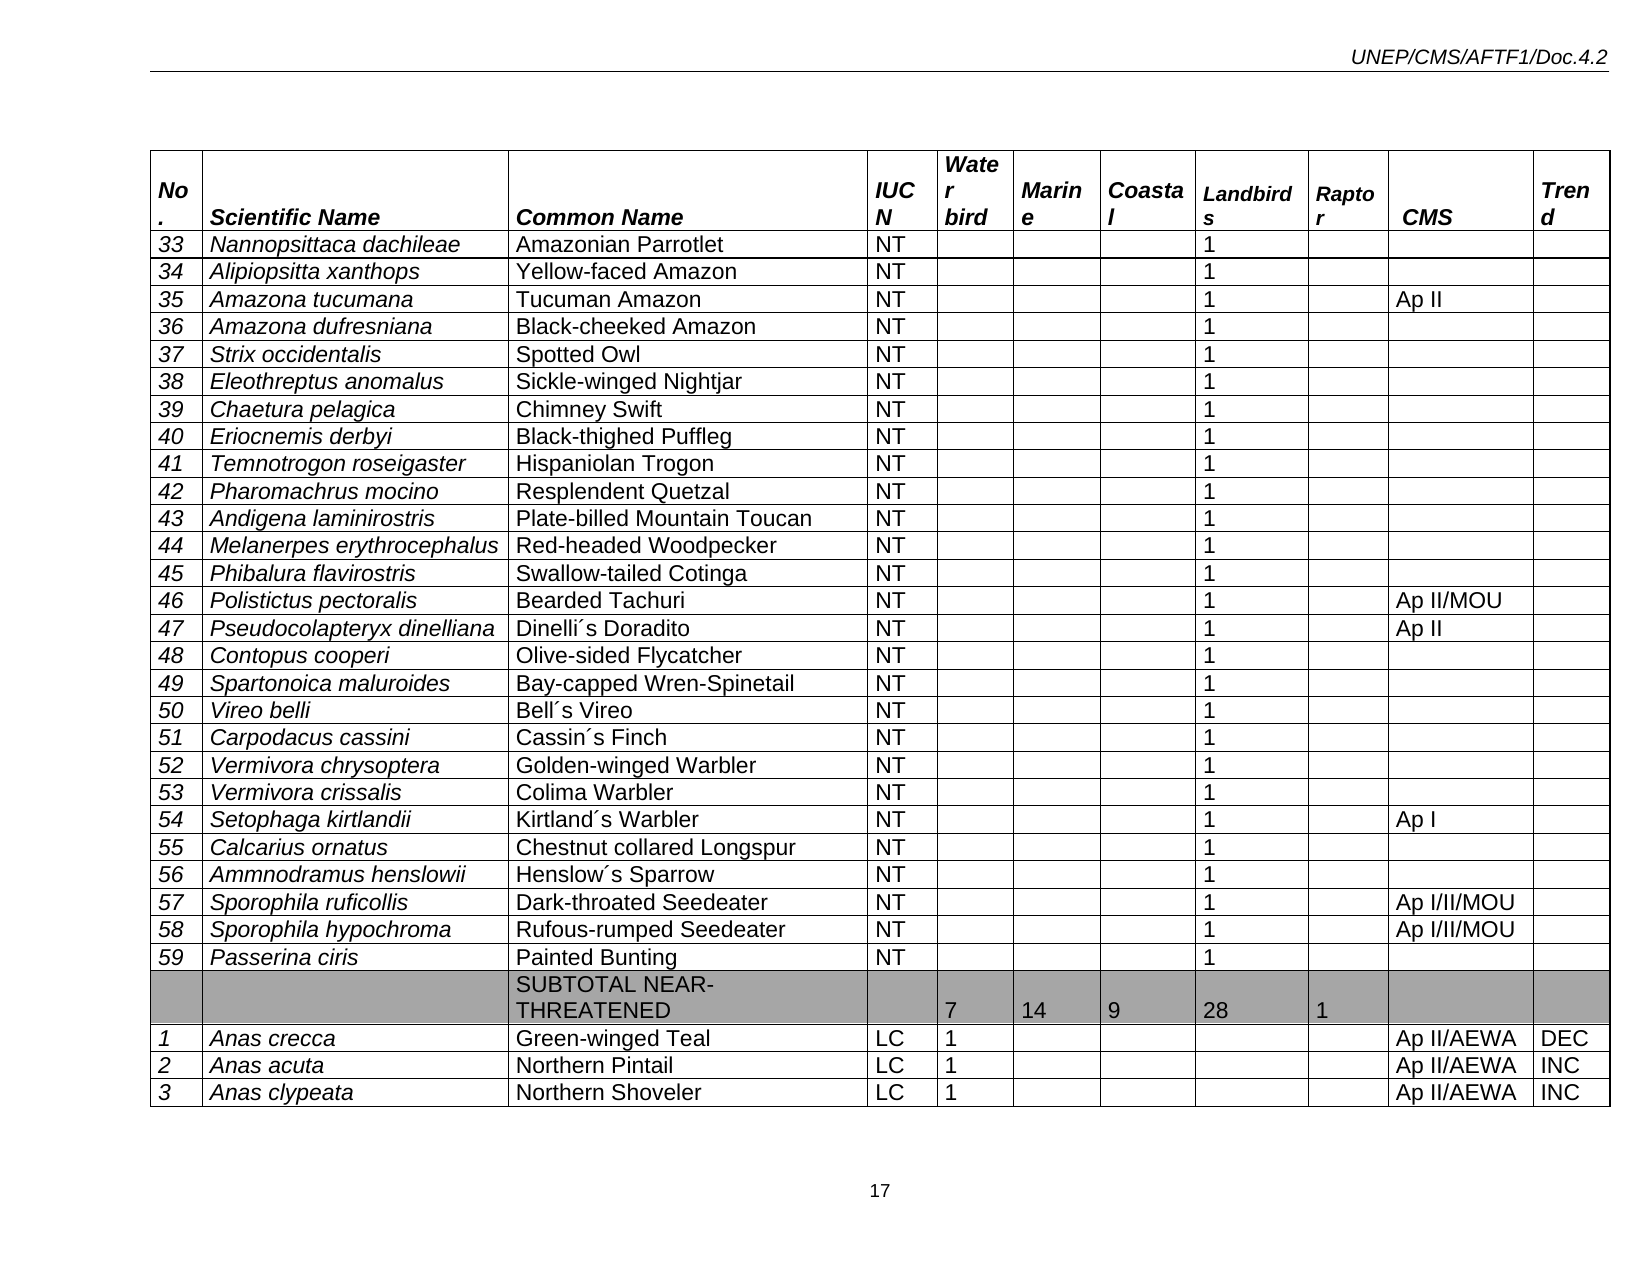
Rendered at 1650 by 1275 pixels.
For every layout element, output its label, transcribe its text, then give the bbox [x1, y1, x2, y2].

table_cell [938, 341, 1013, 367]
table_cell [1014, 286, 1100, 312]
table_cell [1534, 505, 1609, 531]
table_cell Ap I/II/MOU [1389, 889, 1533, 915]
table_cell NT [868, 231, 937, 257]
table_cell [1101, 724, 1195, 751]
table_cell [1101, 478, 1195, 504]
table_cell [1389, 532, 1533, 559]
table_cell Chestnut collared Longspur [509, 834, 867, 860]
table_cell Ammnodramus henslowii [203, 861, 508, 888]
table_cell SUBTOTAL NEAR-THREATENED [509, 971, 867, 1023]
table_cell Amazonian Parrotlet [509, 231, 867, 257]
table_cell Ap II/MOU [1389, 587, 1533, 614]
table_cell [1534, 834, 1609, 860]
table_cell [1101, 916, 1195, 942]
table_cell 1 [1196, 560, 1308, 586]
table_cell [1534, 779, 1609, 805]
table_cell Contopus cooperi [203, 642, 508, 668]
table_cell Vermivora chrysoptera [203, 752, 508, 778]
table_header Water bird [938, 151, 1013, 230]
table_cell [1534, 587, 1609, 614]
table_cell 1 [1196, 834, 1308, 860]
table_cell Eleothreptus anomalus [203, 368, 508, 394]
table_cell [1389, 396, 1533, 422]
table_cell Ap II/AEWA [1389, 1079, 1533, 1106]
table_cell [1014, 697, 1100, 723]
table_cell [1534, 916, 1609, 942]
table_cell Yellow-faced Amazon [509, 259, 867, 285]
table_cell 57 [151, 889, 202, 915]
table_cell NT [868, 259, 937, 285]
table_cell 49 [151, 670, 202, 696]
table_cell [1389, 423, 1533, 449]
table_cell Phibalura flavirostris [203, 560, 508, 586]
table_cell [1309, 560, 1388, 586]
table_cell Spartonoica maluroides [203, 670, 508, 696]
table_cell [1014, 779, 1100, 805]
table_cell [938, 368, 1013, 394]
table_cell Dark-throated Seedeater [509, 889, 867, 915]
table_cell [938, 642, 1013, 668]
table_cell [1389, 834, 1533, 860]
table_cell [1014, 1025, 1100, 1051]
table_cell [1389, 505, 1533, 531]
table_cell Kirtland´s Warbler [509, 806, 867, 833]
table_cell [203, 971, 508, 1023]
table_cell Bay-capped Wren-Spinetail [509, 670, 867, 696]
table_cell [1389, 341, 1533, 367]
table_cell [1196, 1052, 1308, 1078]
table_cell 38 [151, 368, 202, 394]
table_cell [1534, 313, 1609, 340]
table_cell [1309, 615, 1388, 641]
table_cell [1309, 1052, 1388, 1078]
table_cell [1534, 642, 1609, 668]
table_cell [1309, 396, 1388, 422]
table_cell Black-thighed Puffleg [509, 423, 867, 449]
table_cell [1101, 505, 1195, 531]
table_cell 42 [151, 478, 202, 504]
table_cell Amazona dufresniana [203, 313, 508, 340]
table_cell Pseudocolapteryx dinelliana [203, 615, 508, 641]
table_cell [1534, 341, 1609, 367]
table_cell Andigena laminirostris [203, 505, 508, 531]
table_cell [1534, 806, 1609, 833]
table_cell [1309, 724, 1388, 751]
table_cell [938, 560, 1013, 586]
table_cell Sickle-winged Nightjar [509, 368, 867, 394]
table_cell [1101, 286, 1195, 312]
table_cell NT [868, 505, 937, 531]
table_cell NT [868, 560, 937, 586]
table_cell [938, 532, 1013, 559]
table_cell [1101, 834, 1195, 860]
table_cell [1014, 231, 1100, 257]
table_cell 41 [151, 450, 202, 477]
table_cell Setophaga kirtlandii [203, 806, 508, 833]
table_cell [1534, 231, 1609, 257]
table_cell [1309, 779, 1388, 805]
table_cell [938, 916, 1013, 942]
table_cell [1014, 313, 1100, 340]
table_cell Red-headed Woodpecker [509, 532, 867, 559]
table_cell [938, 423, 1013, 449]
table_cell [1101, 231, 1195, 257]
table_cell Carpodacus cassini [203, 724, 508, 751]
table_cell Green-winged Teal [509, 1025, 867, 1051]
table_cell Sporophila hypochroma [203, 916, 508, 942]
table_cell NT [868, 615, 937, 641]
table_cell [1101, 587, 1195, 614]
table_cell NT [868, 670, 937, 696]
table_cell Chimney Swift [509, 396, 867, 422]
table_cell [1014, 615, 1100, 641]
table_cell [1534, 560, 1609, 586]
table_cell [1101, 697, 1195, 723]
table_cell [1101, 1079, 1195, 1106]
table_cell [1101, 1025, 1195, 1051]
table_cell [1534, 423, 1609, 449]
table_cell LC [868, 1052, 937, 1078]
table_cell Dinelli´s Doradito [509, 615, 867, 641]
table_cell 53 [151, 779, 202, 805]
table_cell Ap I [1389, 806, 1533, 833]
table_cell [1014, 587, 1100, 614]
table_cell [1389, 231, 1533, 257]
table_header Marine [1014, 151, 1100, 230]
table_cell [1101, 259, 1195, 285]
table_cell 1 [1196, 259, 1308, 285]
table_cell [868, 971, 937, 1023]
table_cell [1014, 1079, 1100, 1106]
table_cell Polistictus pectoralis [203, 587, 508, 614]
table_cell [1101, 368, 1195, 394]
table_cell NT [868, 396, 937, 422]
table_cell [1309, 478, 1388, 504]
table_cell 1 [151, 1025, 202, 1051]
table_cell [1534, 944, 1609, 970]
table_cell [1014, 450, 1100, 477]
table_cell Spotted Owl [509, 341, 867, 367]
table_header IUCN [868, 151, 937, 230]
table_cell [1309, 532, 1388, 559]
table_cell [1534, 889, 1609, 915]
table_cell [1534, 670, 1609, 696]
table_cell [1309, 889, 1388, 915]
table_cell [1014, 889, 1100, 915]
table_cell Anas acuta [203, 1052, 508, 1078]
table_cell [1534, 532, 1609, 559]
table_cell Tucuman Amazon [509, 286, 867, 312]
table_cell [1014, 752, 1100, 778]
table_cell INC [1534, 1052, 1609, 1078]
table_cell 59 [151, 944, 202, 970]
table_cell Henslow´s Sparrow [509, 861, 867, 888]
table_cell [1196, 1079, 1308, 1106]
table_cell 1 [1196, 478, 1308, 504]
table_cell NT [868, 423, 937, 449]
table_cell 1 [1196, 313, 1308, 340]
table_cell [1014, 861, 1100, 888]
table_cell 35 [151, 286, 202, 312]
table_cell 54 [151, 806, 202, 833]
table_cell [1101, 861, 1195, 888]
table_cell DEC [1534, 1025, 1609, 1051]
table_cell [1101, 532, 1195, 559]
table_cell 1 [1196, 368, 1308, 394]
table_cell NT [868, 478, 937, 504]
table_cell [1309, 505, 1388, 531]
table_cell 1 [1196, 450, 1308, 477]
table_cell 47 [151, 615, 202, 641]
table_cell [1309, 259, 1388, 285]
table_cell [938, 313, 1013, 340]
table_cell [1309, 423, 1388, 449]
table_cell NT [868, 450, 937, 477]
table_cell [938, 697, 1013, 723]
table_cell 34 [151, 259, 202, 285]
table_cell [1101, 944, 1195, 970]
table_cell [1309, 1079, 1388, 1106]
table_cell 39 [151, 396, 202, 422]
table_cell [938, 779, 1013, 805]
table_cell Sporophila ruficollis [203, 889, 508, 915]
table_cell Olive-sided Flycatcher [509, 642, 867, 668]
table_cell [1534, 478, 1609, 504]
table_cell [1309, 916, 1388, 942]
table_cell Bell´s Vireo [509, 697, 867, 723]
table_cell [938, 752, 1013, 778]
table_cell NT [868, 313, 937, 340]
table_cell [1309, 587, 1388, 614]
table_cell NT [868, 697, 937, 723]
table_cell 58 [151, 916, 202, 942]
table_cell Eriocnemis derbyi [203, 423, 508, 449]
table_cell [1014, 916, 1100, 942]
table_cell 1 [1196, 615, 1308, 641]
table_cell Strix occidentalis [203, 341, 508, 367]
table_cell [1014, 478, 1100, 504]
table_cell [1534, 697, 1609, 723]
table_cell NT [868, 587, 937, 614]
table_cell [1389, 259, 1533, 285]
table_cell Black-cheeked Amazon [509, 313, 867, 340]
table_cell 33 [151, 231, 202, 257]
table_cell [1534, 752, 1609, 778]
table_cell [1014, 670, 1100, 696]
table_cell [1014, 806, 1100, 833]
table_cell [938, 286, 1013, 312]
table_cell Calcarius ornatus [203, 834, 508, 860]
table_cell [1014, 396, 1100, 422]
table_cell NT [868, 834, 937, 860]
table_cell Hispaniolan Trogon [509, 450, 867, 477]
table_cell Rufous-rumped Seedeater [509, 916, 867, 942]
table_header Raptor [1309, 151, 1388, 230]
table_cell LC [868, 1025, 937, 1051]
table_cell [1101, 642, 1195, 668]
table_header CMS [1389, 151, 1533, 230]
table_cell [1534, 861, 1609, 888]
table_cell Plate-billed Mountain Toucan [509, 505, 867, 531]
table_header No. [151, 151, 202, 230]
table_header Coastal [1101, 151, 1195, 230]
table_cell Ap II/AEWA [1389, 1052, 1533, 1078]
table_cell [1101, 396, 1195, 422]
table_cell [1389, 944, 1533, 970]
table_cell 7 [938, 971, 1013, 1023]
table_cell Passerina ciris [203, 944, 508, 970]
table_cell 1 [938, 1052, 1013, 1078]
table_cell [1014, 560, 1100, 586]
table_cell [1014, 724, 1100, 751]
table_cell [1101, 450, 1195, 477]
table_cell [1014, 368, 1100, 394]
table_cell [1389, 368, 1533, 394]
table_cell [938, 450, 1013, 477]
table_cell NT [868, 724, 937, 751]
table_cell Ap II [1389, 615, 1533, 641]
table_cell [1389, 697, 1533, 723]
table_cell 2 [151, 1052, 202, 1078]
table_cell 56 [151, 861, 202, 888]
table_cell [1389, 724, 1533, 751]
table_cell [1014, 423, 1100, 449]
table_cell 45 [151, 560, 202, 586]
table_cell Alipiopsitta xanthops [203, 259, 508, 285]
table_cell NT [868, 341, 937, 367]
table_header Scientific Name [203, 151, 508, 230]
table_cell [1534, 450, 1609, 477]
table_cell [1309, 313, 1388, 340]
table_cell 44 [151, 532, 202, 559]
table_cell [1196, 1025, 1308, 1051]
table_cell 1 [1196, 505, 1308, 531]
table_cell Colima Warbler [509, 779, 867, 805]
table_cell [1101, 779, 1195, 805]
table_cell 1 [1196, 396, 1308, 422]
table_cell [1389, 313, 1533, 340]
table_cell Vireo belli [203, 697, 508, 723]
table_cell [1534, 259, 1609, 285]
table_cell [938, 478, 1013, 504]
table_cell [938, 806, 1013, 833]
table_cell [938, 615, 1013, 641]
table_cell NT [868, 889, 937, 915]
table_cell 37 [151, 341, 202, 367]
table_cell [1101, 615, 1195, 641]
table_cell [1309, 670, 1388, 696]
table_cell NT [868, 286, 937, 312]
table_cell [151, 971, 202, 1023]
table_cell [1309, 341, 1388, 367]
table_cell [1309, 944, 1388, 970]
table_cell Cassin´s Finch [509, 724, 867, 751]
table_cell 1 [1196, 423, 1308, 449]
table_cell [1309, 834, 1388, 860]
table_cell 46 [151, 587, 202, 614]
table_cell 28 [1196, 971, 1308, 1023]
table_cell NT [868, 806, 937, 833]
table_header Trend [1534, 151, 1609, 230]
table_cell Temnotrogon roseigaster [203, 450, 508, 477]
table_cell [938, 724, 1013, 751]
table_cell Swallow-tailed Cotinga [509, 560, 867, 586]
table_cell [1534, 286, 1609, 312]
table_cell [938, 587, 1013, 614]
table_cell [1389, 642, 1533, 668]
table_cell [1101, 889, 1195, 915]
table_cell 51 [151, 724, 202, 751]
table_cell [1309, 752, 1388, 778]
table_cell [1309, 1025, 1388, 1051]
table_cell 1 [1196, 532, 1308, 559]
table_cell 55 [151, 834, 202, 860]
table_cell NT [868, 532, 937, 559]
table_cell 36 [151, 313, 202, 340]
table_cell [1101, 560, 1195, 586]
table_cell INC [1534, 1079, 1609, 1106]
table_cell Vermivora crissalis [203, 779, 508, 805]
table_cell [938, 505, 1013, 531]
table_cell [1389, 971, 1533, 1023]
table_cell Ap II/AEWA [1389, 1025, 1533, 1051]
table_cell 1 [1196, 286, 1308, 312]
table_cell [1389, 450, 1533, 477]
table_cell Amazona tucumana [203, 286, 508, 312]
table_cell [1309, 806, 1388, 833]
table_cell [938, 231, 1013, 257]
table_cell [1389, 478, 1533, 504]
table_cell [1014, 341, 1100, 367]
table_cell [1309, 861, 1388, 888]
table_cell 1 [1196, 587, 1308, 614]
table_header Common Name [509, 151, 867, 230]
table_cell Ap I/II/MOU [1389, 916, 1533, 942]
table_cell NT [868, 752, 937, 778]
table_cell 9 [1101, 971, 1195, 1023]
table_cell [1309, 286, 1388, 312]
table_cell Painted Bunting [509, 944, 867, 970]
table_cell [1534, 368, 1609, 394]
table_cell Anas crecca [203, 1025, 508, 1051]
table_cell Northern Pintail [509, 1052, 867, 1078]
table_cell [1309, 368, 1388, 394]
table_cell [938, 861, 1013, 888]
table_cell [1101, 752, 1195, 778]
table_cell 1 [1196, 944, 1308, 970]
table_cell 1 [1196, 889, 1308, 915]
table_cell NT [868, 861, 937, 888]
table_cell Melanerpes erythrocephalus [203, 532, 508, 559]
table_cell 1 [1196, 806, 1308, 833]
table_cell [1014, 259, 1100, 285]
table_cell 1 [1196, 724, 1308, 751]
table_cell [1101, 1052, 1195, 1078]
table_cell [1101, 313, 1195, 340]
table_cell [1101, 806, 1195, 833]
table_cell [1014, 834, 1100, 860]
table_cell 1 [938, 1025, 1013, 1051]
table_cell Golden-winged Warbler [509, 752, 867, 778]
table_cell [1389, 560, 1533, 586]
table_cell Northern Shoveler [509, 1079, 867, 1106]
table_cell [1014, 505, 1100, 531]
table_cell 1 [1196, 697, 1308, 723]
table_cell [1534, 724, 1609, 751]
table_cell [1309, 231, 1388, 257]
table_cell 3 [151, 1079, 202, 1106]
table_cell 1 [1196, 670, 1308, 696]
table_cell 1 [1196, 779, 1308, 805]
table_cell NT [868, 916, 937, 942]
table_cell [938, 889, 1013, 915]
table_cell 1 [1196, 341, 1308, 367]
table_cell NT [868, 779, 937, 805]
table_cell 43 [151, 505, 202, 531]
table_cell [1389, 861, 1533, 888]
table_cell 40 [151, 423, 202, 449]
table_cell [1014, 944, 1100, 970]
table_cell 1 [1196, 752, 1308, 778]
table_cell Anas clypeata [203, 1079, 508, 1106]
table_cell NT [868, 368, 937, 394]
table_cell [938, 396, 1013, 422]
table_cell [1309, 697, 1388, 723]
table_cell Ap II [1389, 286, 1533, 312]
table_cell [1389, 670, 1533, 696]
table_cell Resplendent Quetzal [509, 478, 867, 504]
table_cell [1309, 450, 1388, 477]
table_cell LC [868, 1079, 937, 1106]
table_cell [1309, 642, 1388, 668]
table_cell 1 [1196, 642, 1308, 668]
table_cell 1 [938, 1079, 1013, 1106]
table_cell [1534, 396, 1609, 422]
table_cell NT [868, 642, 937, 668]
table_cell 50 [151, 697, 202, 723]
table_cell Bearded Tachuri [509, 587, 867, 614]
table_cell 14 [1014, 971, 1100, 1023]
table_cell 48 [151, 642, 202, 668]
table_cell [1014, 642, 1100, 668]
table_cell [1389, 752, 1533, 778]
table_cell Nannopsittaca dachileae [203, 231, 508, 257]
table_cell 1 [1309, 971, 1388, 1023]
table_cell [938, 944, 1013, 970]
table_cell [1534, 615, 1609, 641]
table_cell [938, 834, 1013, 860]
table_cell 1 [1196, 916, 1308, 942]
table_cell [938, 259, 1013, 285]
table_cell [1014, 1052, 1100, 1078]
table_cell 1 [1196, 231, 1308, 257]
table_cell NT [868, 944, 937, 970]
table_cell [1101, 341, 1195, 367]
table_cell [1014, 532, 1100, 559]
table_cell Chaetura pelagica [203, 396, 508, 422]
table_cell 52 [151, 752, 202, 778]
table_cell [938, 670, 1013, 696]
table_cell [1101, 423, 1195, 449]
table_cell [1101, 670, 1195, 696]
table_header Landbirds [1196, 151, 1308, 230]
table_cell Pharomachrus mocino [203, 478, 508, 504]
table_cell 1 [1196, 861, 1308, 888]
table_cell [1389, 779, 1533, 805]
table_cell [1534, 971, 1609, 1023]
